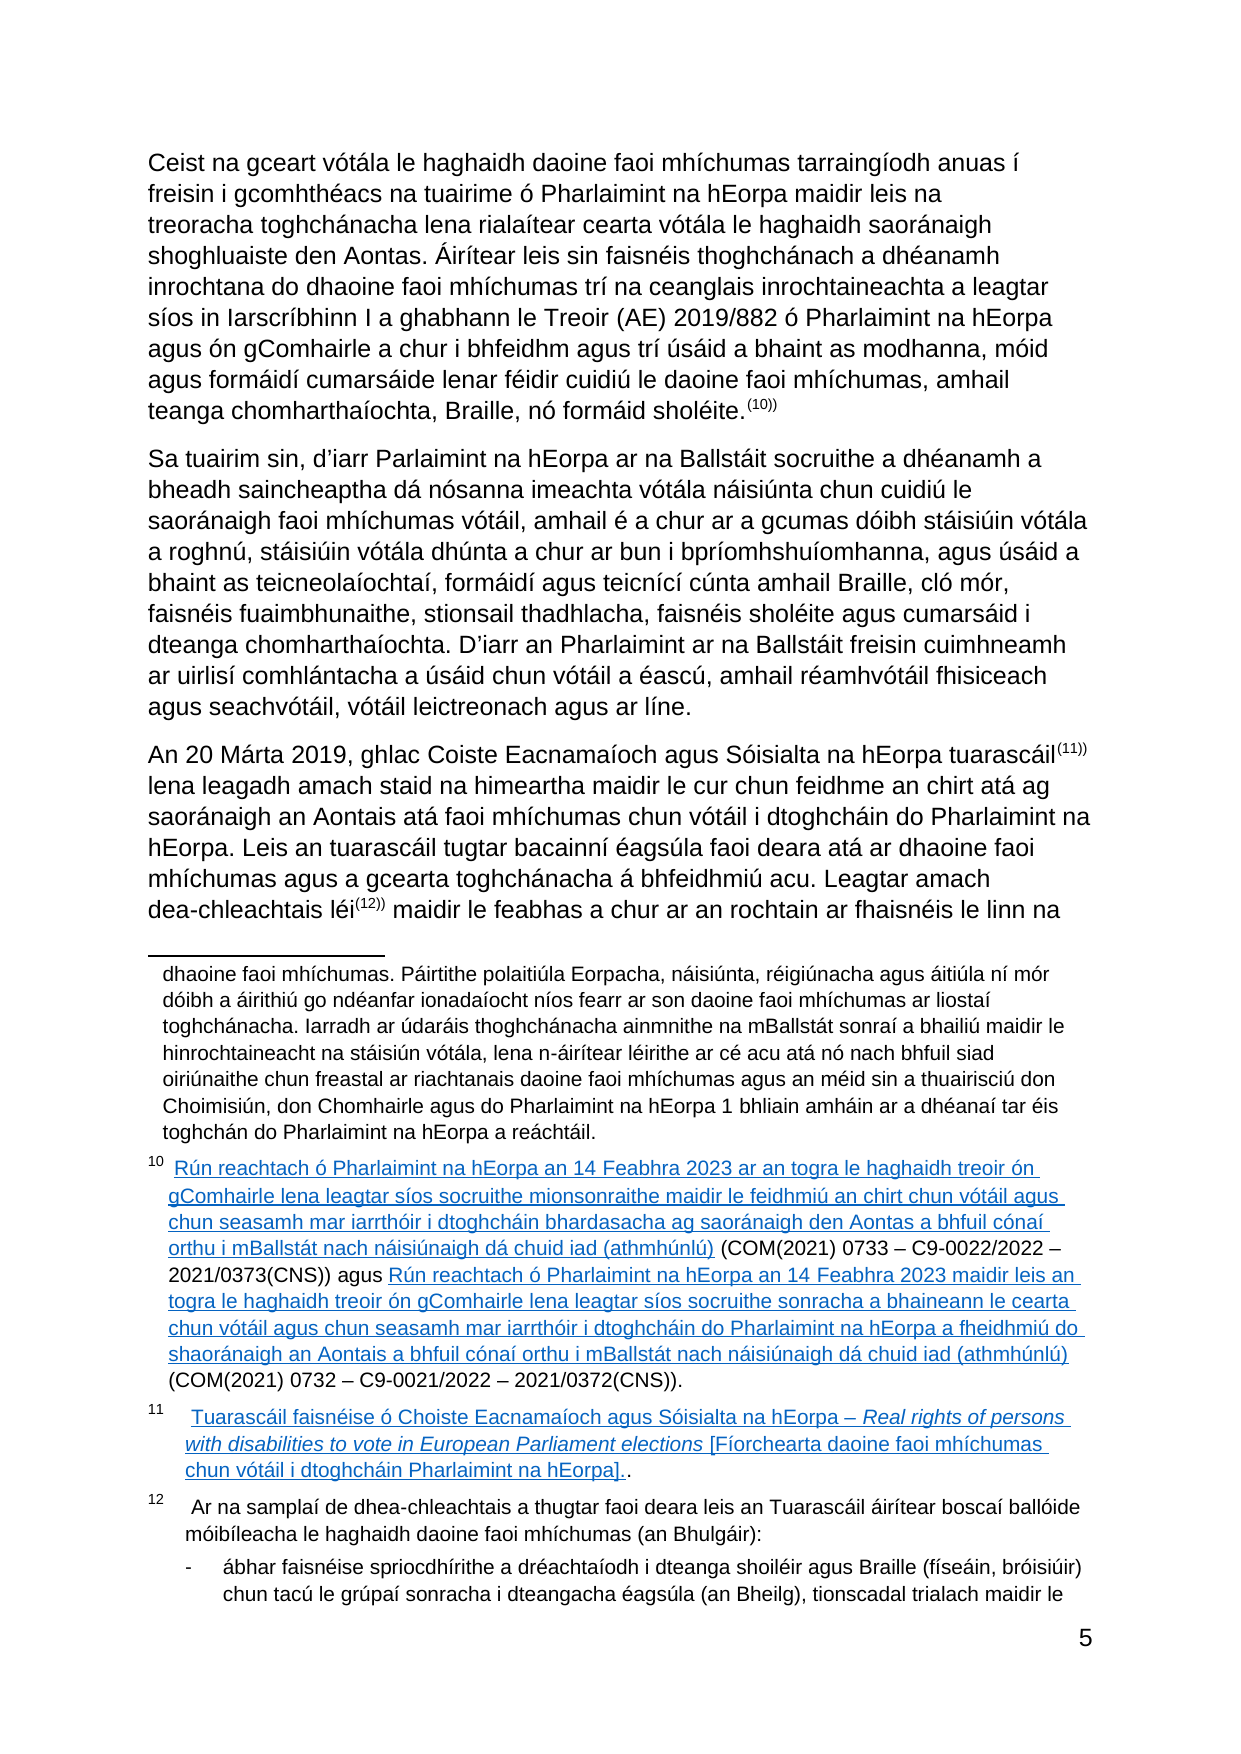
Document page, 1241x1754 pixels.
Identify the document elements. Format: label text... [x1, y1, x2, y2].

text Sa tuairim sin, d’iarr Parlaimint na hEorpa ar na Ballstáit socruithe a dhéanamh a bheadh saincheaptha dá nósanna imeachta vótála náisiúnta chun cuidiú le saoránaigh faoi mhíchumas vótáil, amhail é a chur ar a gcumas dóibh stáisiúin vótála a roghnú, stáisiúin vótála dhúnta a chur ar bun i bpríomhshuíomhanna, agus úsáid a bhaint as teicneolaíochtaí, formáidí agus teicnící cúnta amhail Braille, cló mór, faisnéis fuaimbhunaithe, stionsail thadhlacha, faisnéis sholéite agus cumarsáid i dteanga chomharthaíochta. D’iarr an Pharlaimint ar na Ballstáit freisin cuimhneamh ar uirlisí comhlántacha a úsáid chun vótáil a éascú, amhail réamhvótáil fhisiceach agus seachvótáil, vótáil leictreonach agus ar líne. [148, 444, 1092, 721]
text Ceist na gceart vótála le haghaidh daoine faoi mhíchumas tarraingíodh anuas í freisin i gcomhthéacs na tuairime ó Pharlaimint na hEorpa maidir leis na treoracha toghchánacha lena rialaítear cearta vótála le haghaidh saoránaigh shoghluaiste den Aontas. Áirítear leis sin faisnéis thoghchánach a dhéanamh inrochtana do dhaoine faoi mhíchumas trí na ceanglais inrochtaineachta a leagtar síos in Iarscríbhinn I a ghabhann le Treoir (AE) 2019/882 ó Pharlaimint na hEorpa agus ón gComhairle a chur i bhfeidhm agus trí úsáid a bhaint as modhanna, móid agus formáidí cumarsáide lenar féidir cuidiú le daoine faoi mhíchumas, amhail teanga chomharthaíochta, Braille, nó formáid sholéite.()) [148, 148, 1092, 425]
text An 20 Márta 2019, ghlac Coiste Eacnamaíoch agus Sóisialta na hEorpa tuarascáil()) lena leagadh amach staid na himeartha maidir le cur chun feidhme an chirt atá ag saoránaigh an Aontais atá faoi mhíchumas chun vótáil i dtoghcháin do Pharlaimint na hEorpa. Leis an tuarascáil tugtar bacainní éagsúla faoi deara atá ar dhaoine faoi mhíchumas agus a gcearta toghchánacha á bhfeidhmiú acu. Leagtar amach dea‑chleachtais léi()) maidir le feabhas a chur ar an rochtain ar fhaisnéis le linn na tréimhse réamhthoghcháin, vótáil a eagrú i stáisiúin vótála ‘ghinearálta’, páipéir bhallóide agus inrochtaineacht. Tugtar tuairisc léi freisin ar na réitigh a úsáidtear i gcúpla Ballstát, amhail vótáil luath i stáisiúin vótála ainmnithe, vótáil phoist, vótáil bosca ballóide mhóibíligh, seachvótáil agus vótáil leictreonach. Ar deireadh, tugtar tuairisc léi ar shocruithe chun é a chur ar a gcumas do dhaoine san ospidéal agus i bhforais cúraim fhadtéarmaigh vótáil, ceart daoine faoi mhíchumas chun vótáil i dtíortha ina bhfuil sé éigeantach vótáil, agus nósanna imeachta i gcás ina gcónaíonn duine faoi mhíchumas i dtír éagsúil lena thír thionscnaimh. [148, 740, 1092, 924]
